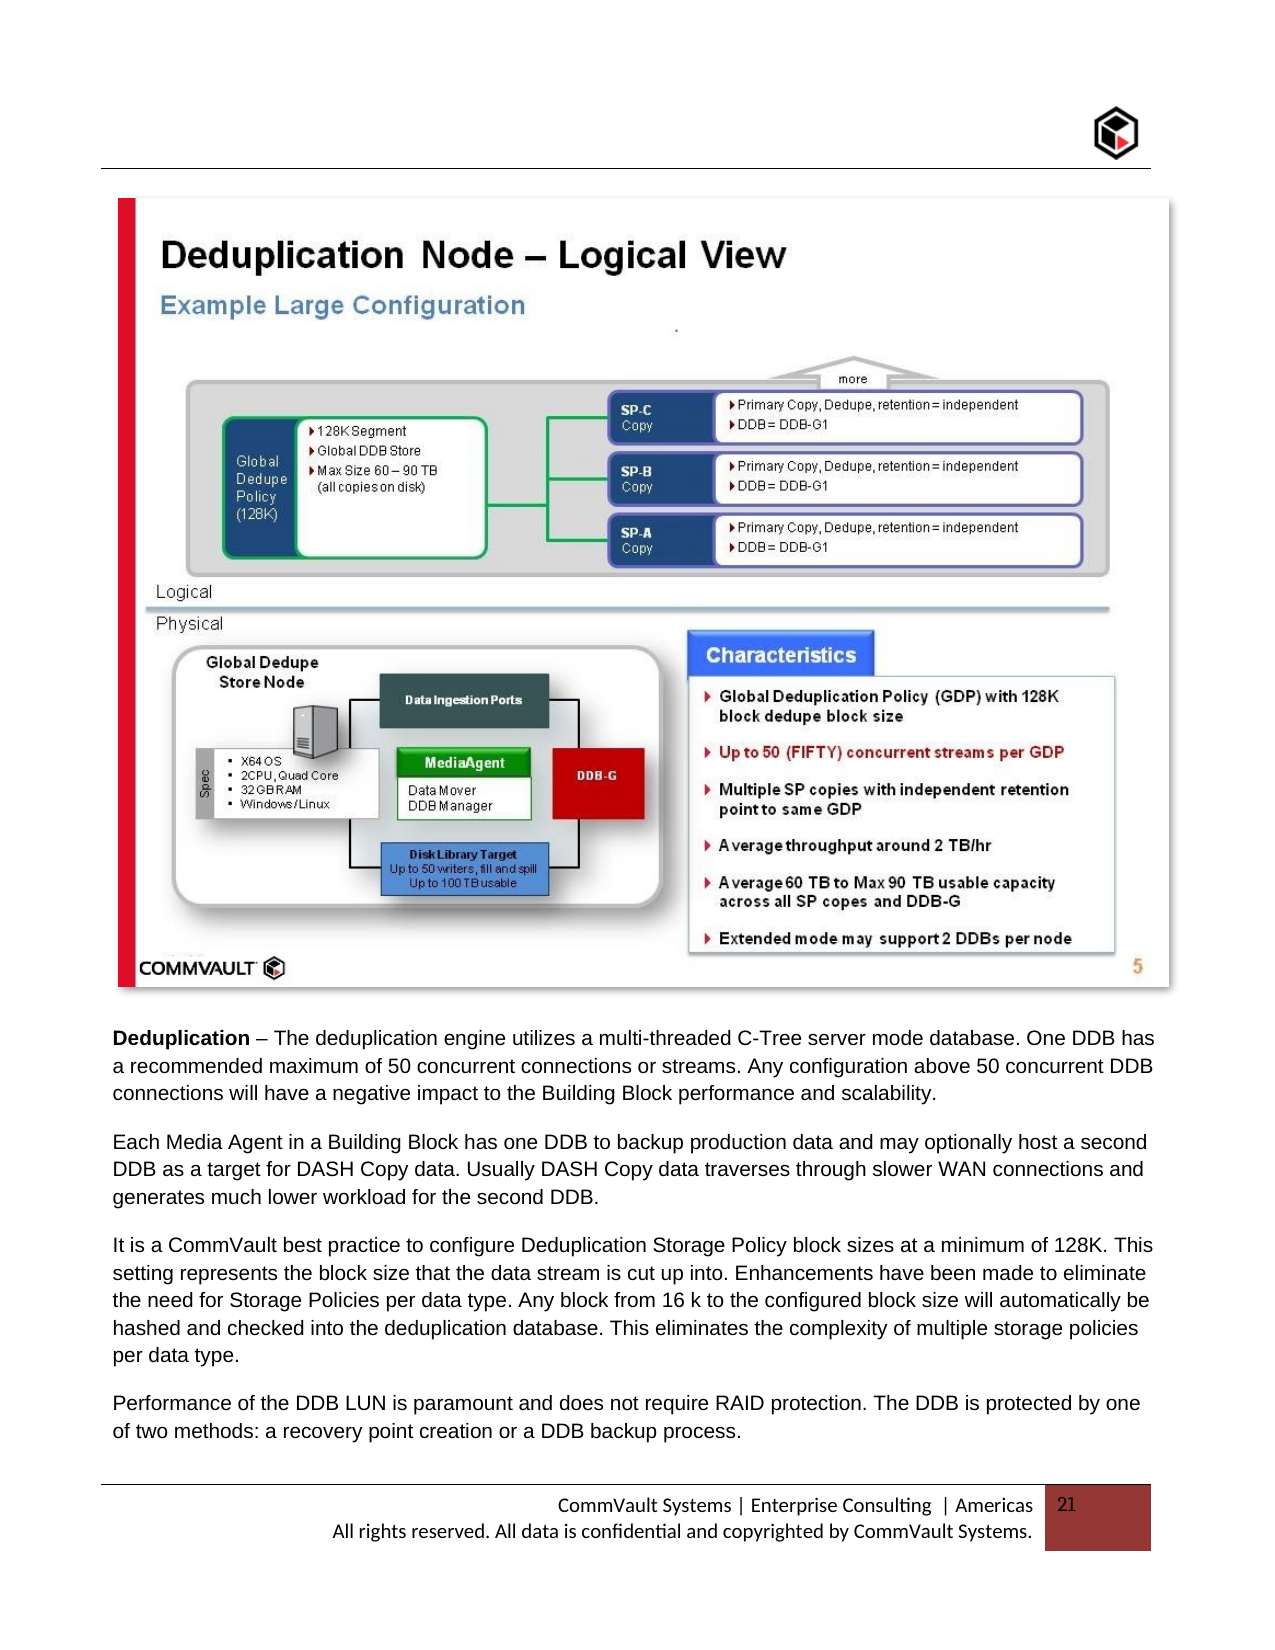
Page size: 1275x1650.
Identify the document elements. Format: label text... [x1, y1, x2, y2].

picture [1090, 106, 1139, 160]
text Deduplication – The deduplication engine utilizes a multi-threaded C-Tree server mode database. One DDB has a recommended maximum of 50 concurrent connections or streams. Any configuration above 50 concurrent DDB connections will have a negative impact to the Building Block performance and scalability. [112, 1026, 1162, 1105]
text Performance of the DDB LUN is paramount and does not require RAID protection. The DDB is protected by one of two methods: a recovery point creation or a DDB backup process. [112, 1391, 1162, 1443]
text It is a CommVault best practice to configure Deduplication Storage Policy block sizes at a minimum of 128K. This setting represents the block size that the data stream is cut up into. Enhancements have been made to eliminate the need for Storage Policies per data type. Any block from 16 k to the configured block size will automatically be hashed and checked into the deduplication database. This eliminates the complexity of multiple storage policies per data type. [112, 1233, 1162, 1367]
text Each Media Agent in a Building Block has one DDB to backup production data and may optionally host a second DDB as a target for DASH Copy data. Usually DASH Copy data traverses through slower WAN connections and generates much lower workload for the second DDB. [112, 1129, 1162, 1208]
picture [118, 198, 1169, 987]
